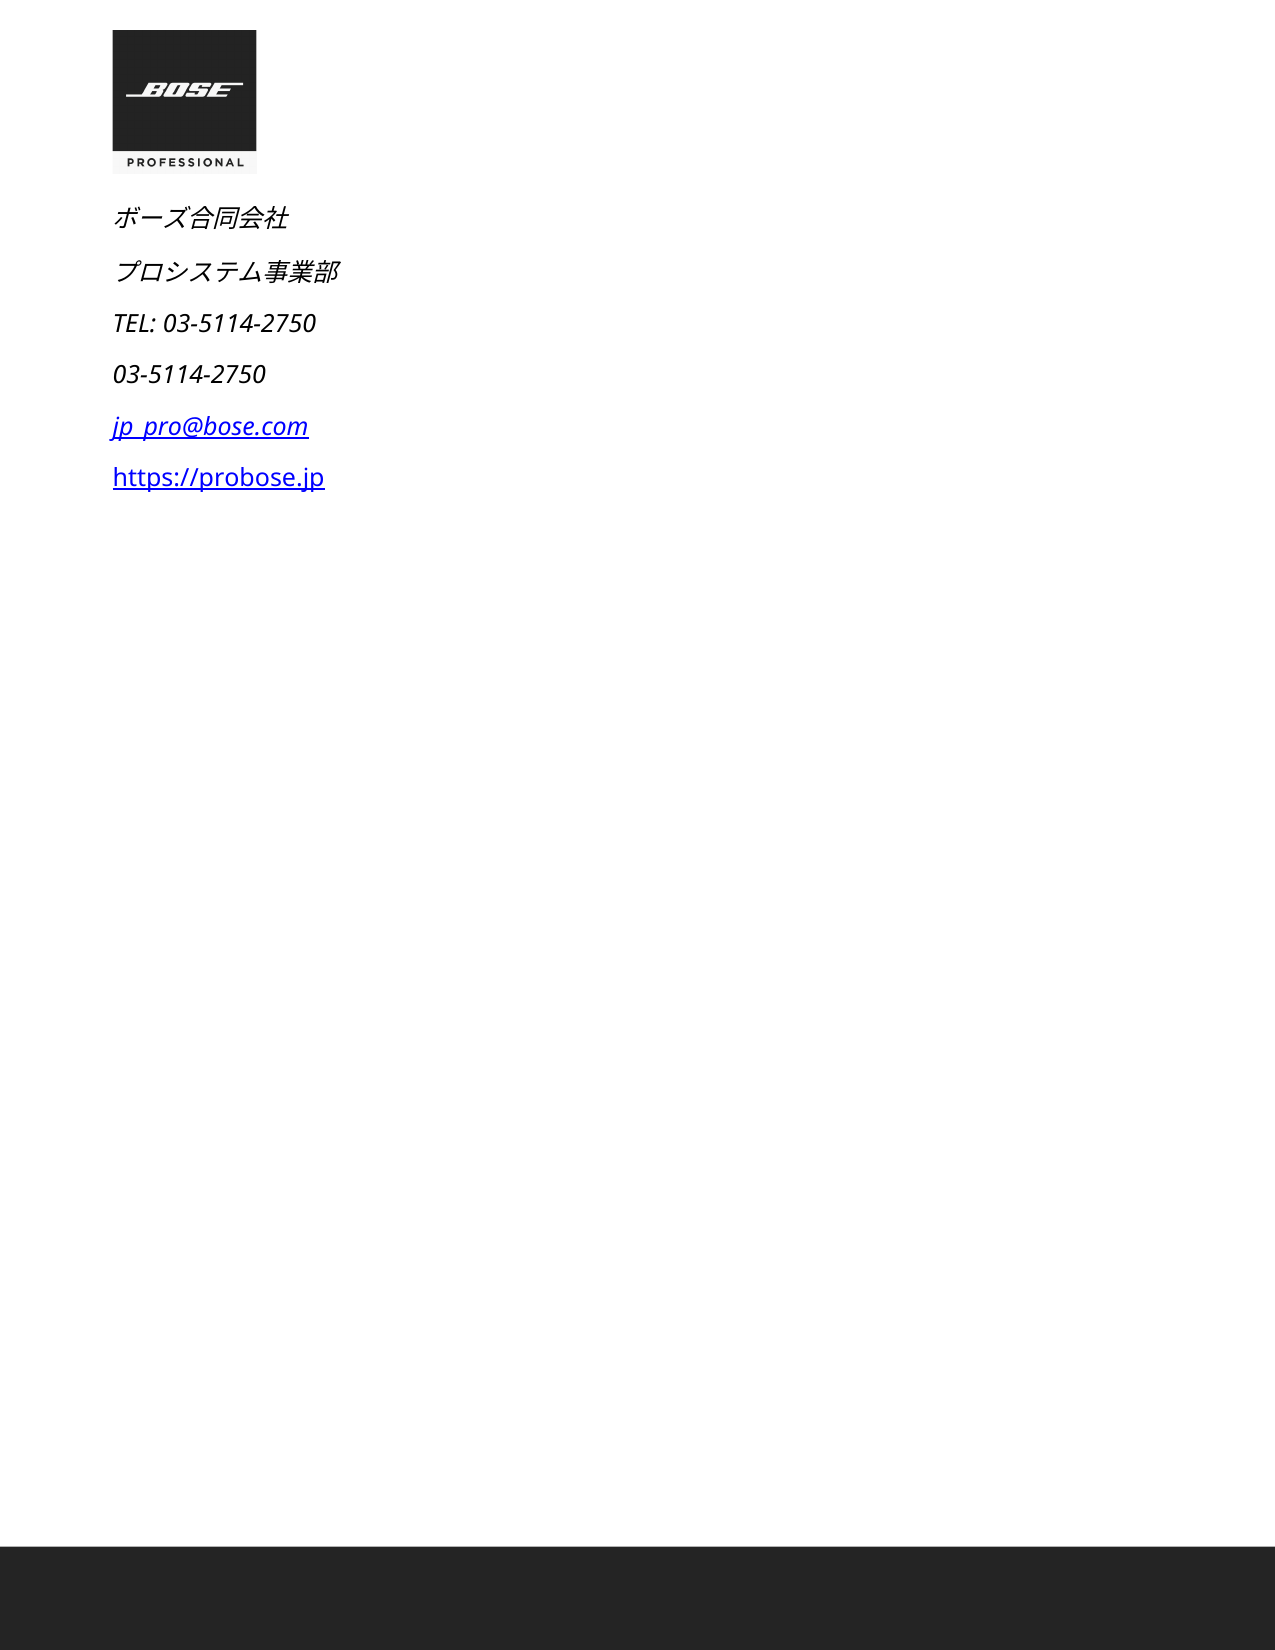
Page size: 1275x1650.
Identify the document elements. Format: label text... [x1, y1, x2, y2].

picture [112, 30, 257, 174]
text jp_pro@bose.com [112, 408, 1162, 442]
text 03-5114-2750 [112, 357, 1162, 391]
text ボーズ合同会社 プロシステム事業部 TEL: 03-5114-2750 [112, 198, 1162, 340]
text https://probose.jp [112, 459, 1162, 493]
